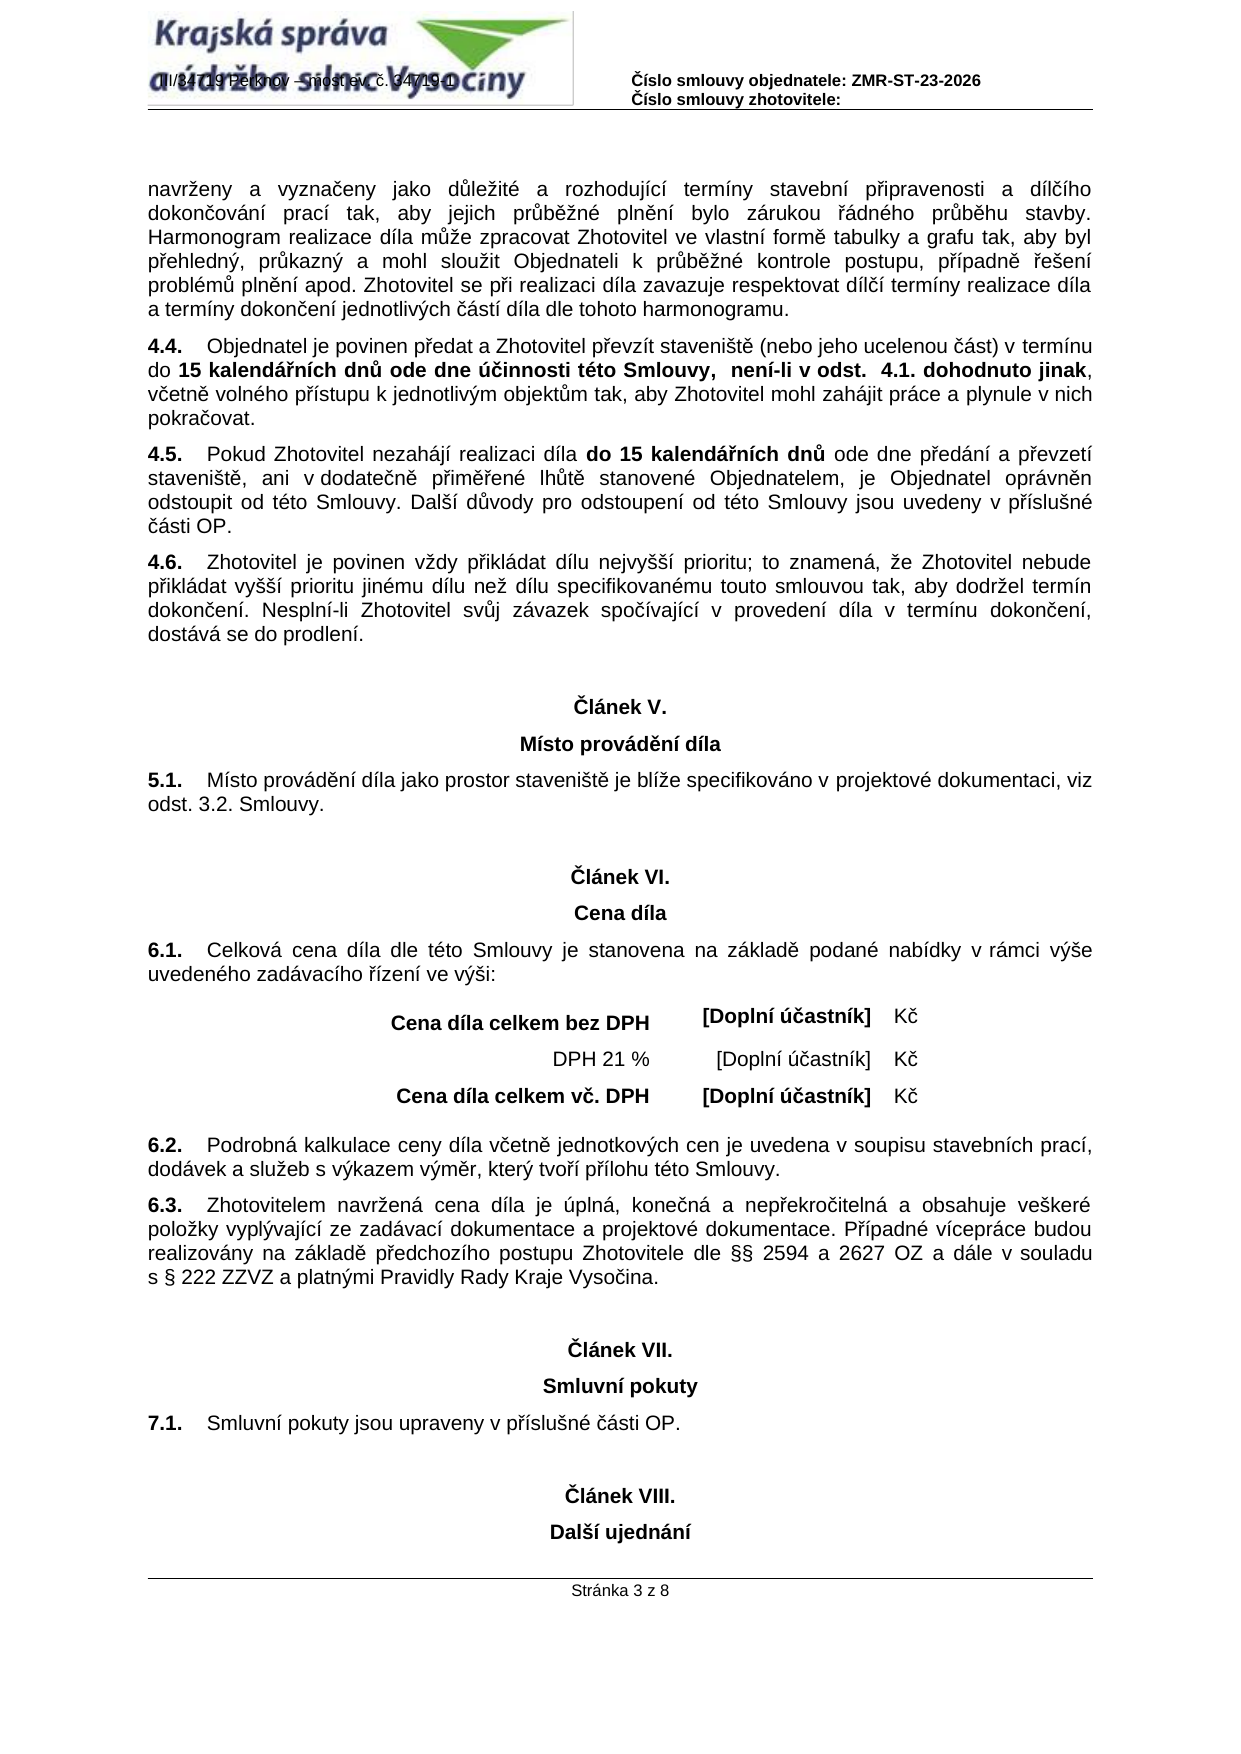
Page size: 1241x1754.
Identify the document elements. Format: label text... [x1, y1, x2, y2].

picture [147, 11, 574, 107]
table_cell DPH 21 % [189, 1041, 661, 1077]
list Podrobná kalkulace ceny díla včetně jednotkových cen je uvedena v soupisu stavebních prací, dodávek a služeb s výkazem výměr, který tvoří přílohu této Smlouvy. [148, 1132, 1093, 1180]
list Smluvní pokuty jsou upraveny v příslušné části OP. [148, 1411, 1093, 1434]
list Místo provádění díla jako prostor staveniště je blíže specifikováno v projektové dokumentaci, viz odst. 3.2. Smlouvy. [148, 768, 1093, 816]
subtitle Místo provádění díla [148, 731, 1093, 755]
subtitle Cena díla [148, 901, 1093, 925]
subtitle Článek V. [148, 695, 1093, 719]
table_cell [Doplní účastník] [661, 1077, 882, 1120]
subtitle Článek VIII. [148, 1483, 1093, 1507]
list Zhotovitelem navržená cena díla je úplná, konečná a nepřekročitelná a obsahuje veškeré položky vyplývající ze zadávací dokumentace a projektové dokumentace. Případné vícepráce budou realizovány na základě předchozího postupu Zhotovitele dle §§ 2594 a 2627 OZ a dále v souladu s § 222 ZZVZ a platnými Pravidly Rady Kraje Vysočina. [148, 1193, 1093, 1289]
table_cell Kč [882, 1041, 1059, 1077]
text Článek VI. [148, 865, 1093, 889]
list Objednatel je povinen předat a Zhotovitel převzít staveniště (nebo jeho ucelenou část) v termínu do 15 kalendářních dnů ode dne účinnosti této Smlouvy, není-li v odst. 4.1. dohodnuto jinak, včetně volného přístupu k jednotlivým objektům tak, aby Zhotovitel mohl zahájit práce a plynule v nich pokračovat. [148, 333, 1093, 429]
table_header Cena díla celkem bez DPH [189, 998, 661, 1041]
table_header [Doplní účastník] [661, 998, 882, 1041]
table_cell [Doplní účastník] [661, 1041, 882, 1077]
list Pokud Zhotovitel nezahájí realizaci díla do 15 kalendářních dnů ode dne předání a převzetí staveniště, ani v dodatečně přiměřené lhůtě stanovené Objednatelem, je Objednatel oprávněn odstoupit od této Smlouvy. Další důvody pro odstoupení od této Smlouvy jsou uvedeny v příslušné části OP. [148, 442, 1093, 538]
list Zhotovitel je povinen vždy přikládat dílu nejvyšší prioritu; to znamená, že Zhotovitel nebude přikládat vyšší prioritu jinému dílu než dílu specifikovanému touto smlouvou tak, aby dodržel termín dokončení. Nesplní-li Zhotovitel svůj závazek spočívající v provedení díla v termínu dokončení, dostává se do prodlení. [148, 550, 1093, 646]
table_cell Kč [882, 1077, 1059, 1120]
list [148, 177, 1093, 321]
list Celková cena díla dle této Smlouvy je stanovena na základě podané nabídky v rámci výše uvedeného zadávacího řízení ve výši: [148, 938, 1093, 986]
subtitle Článek VII. [148, 1338, 1093, 1362]
subtitle Smluvní pokuty [148, 1374, 1093, 1398]
subtitle Další ujednání [148, 1520, 1093, 1544]
table_header Kč [882, 998, 1059, 1041]
table_cell Cena díla celkem vč. DPH [189, 1077, 661, 1120]
